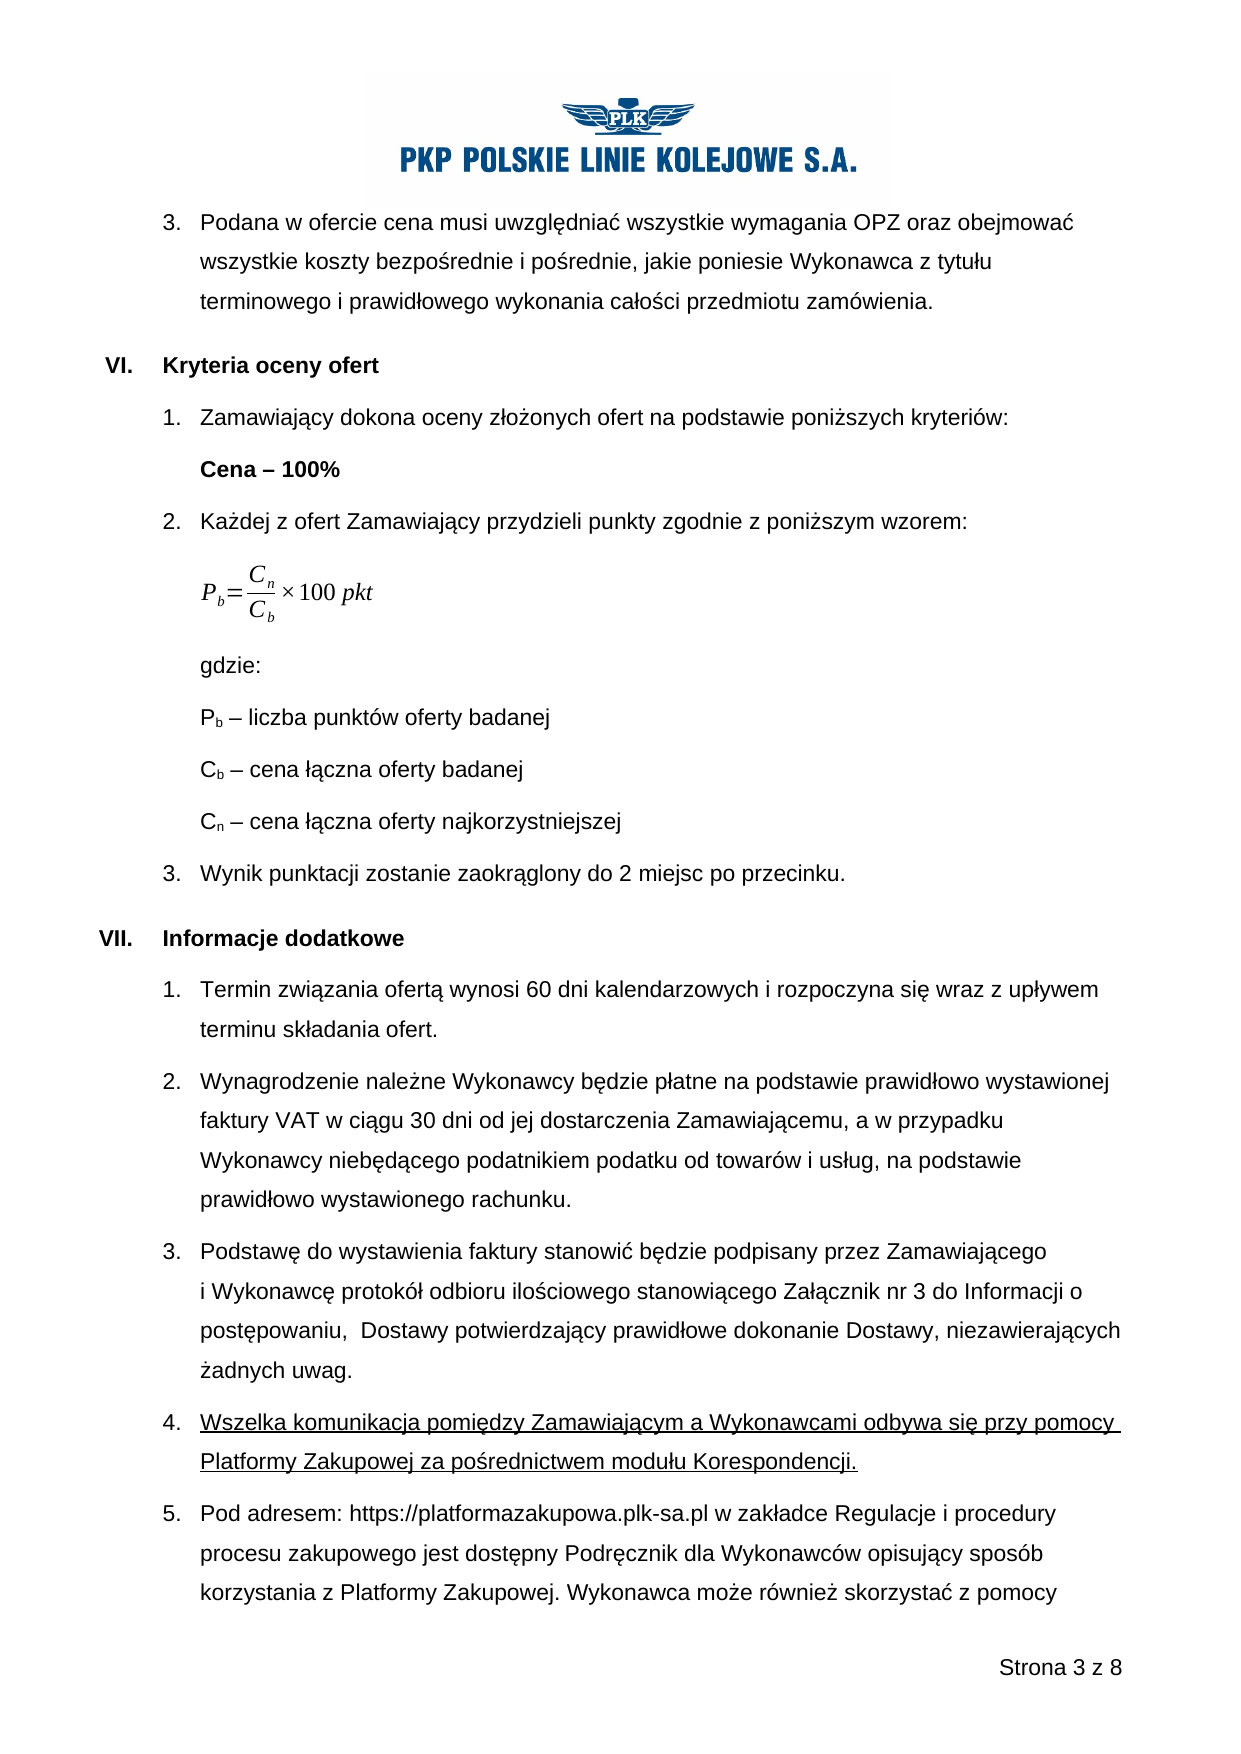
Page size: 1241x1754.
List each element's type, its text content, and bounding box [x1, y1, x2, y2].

list Podstawę do wystawienia faktury stanowić będzie podpisany przez Zamawiającego i Wykonawcę protokół odbioru ilościowego stanowiącego Załącznik nr 3 do Informacji o postępowaniu, Dostawy potwierdzający prawidłowe dokonanie Dostawy, niezawierających żadnych uwag. [162, 1238, 1122, 1383]
list Cn – cena łączna oferty najkorzystniejszej [200, 808, 1122, 834]
list Każdej z ofert Zamawiający przydzieli punkty zgodnie z poniższym wzorem: [162, 508, 1122, 534]
list Wynagrodzenie należne Wykonawcy będzie płatne na podstawie prawidłowo wystawionej faktury VAT w ciągu 30 dni od jej dostarczenia Zamawiającemu, a w przypadku Wykonawcy niebędącego podatnikiem podatku od towarów i usług, na podstawie prawidłowo wystawionego rachunku. [162, 1068, 1122, 1213]
list Podana w ofercie cena musi uwzględniać wszystkie wymagania OPZ oraz obejmować wszystkie koszty bezpośrednie i pośrednie, jakie poniesie Wykonawca z tytułu terminowego i prawidłowego wykonania całości przedmiotu zamówienia. [162, 209, 1122, 314]
list Wszelka komunikacja pomiędzy Zamawiającym a Wykonawcami odbywa się przy pomocy Platformy Zakupowej za pośrednictwem modułu Korespondencji. [162, 1409, 1122, 1474]
list Cb – cena łączna oferty badanej [200, 756, 1122, 782]
list Pb – liczba punktów oferty badanej [200, 704, 1122, 730]
list gdzie: [200, 652, 1122, 678]
list Wynik punktacji zostanie zaokrąglony do 2 miejsc po przecinku. [162, 860, 1122, 886]
text Cena – 100% [133, 456, 1122, 482]
list Zamawiający dokona oceny złożonych ofert na podstawie poniższych kryteriów: [162, 404, 1122, 431]
list Termin związania ofertą wynosi 60 dni kalendarzowych i rozpoczyna się wraz z upływem terminu składania ofert. [162, 976, 1122, 1042]
list Kryteria oceny ofert [133, 352, 1122, 378]
picture [365, 73, 891, 209]
list Informacje dodatkowe [133, 924, 1122, 951]
